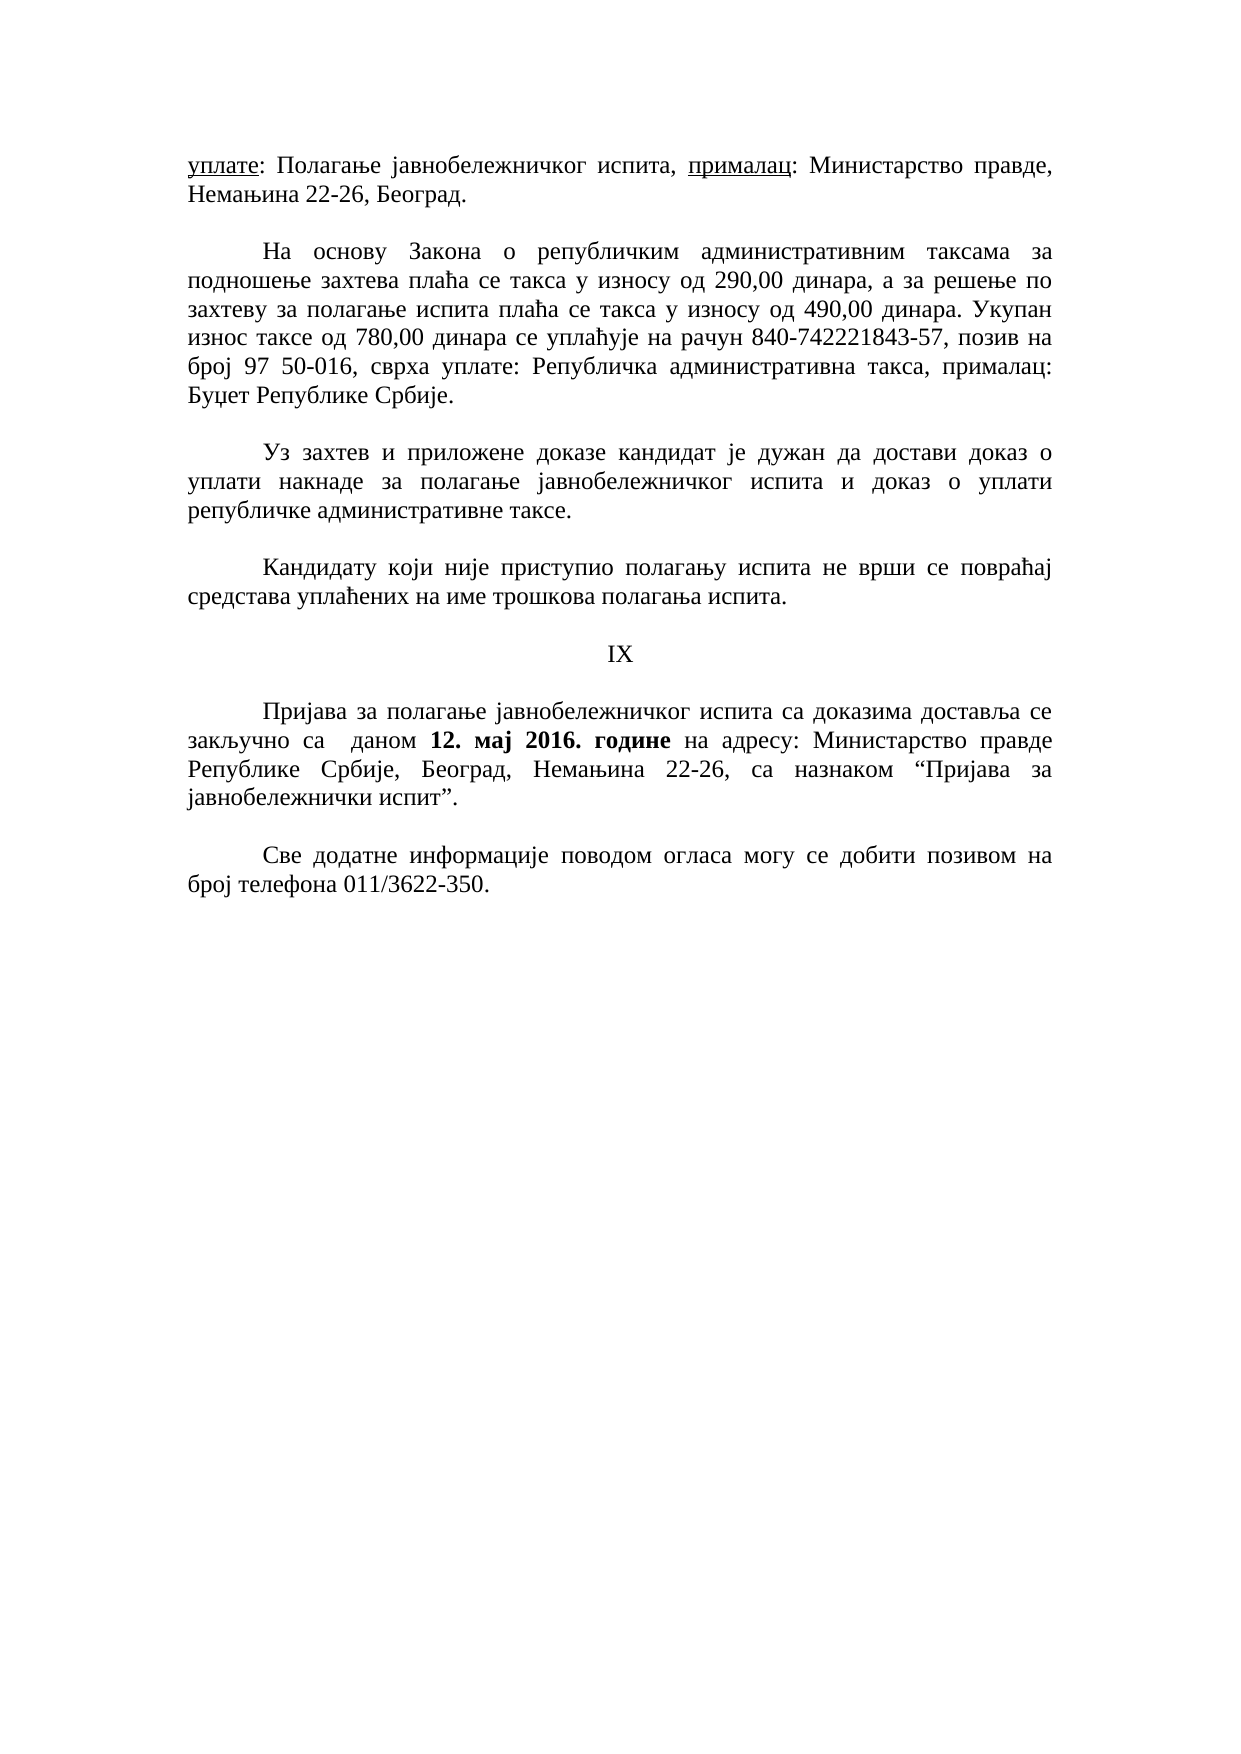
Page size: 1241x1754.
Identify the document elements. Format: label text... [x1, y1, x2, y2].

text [187, 150, 1053, 207]
text На основу Закона о републичким административним таксама за подношење захтева плаћа се такса у износу од 290,00 динара, а за решење по захтеву за полагање испита плаћа се такса у износу од 490,00 динара. Укупан износ таксе од 780,00 динара се уплаћује на рачун 840-742221843-57, позив на број 97 50-016, сврха уплате: Републичка административна такса, прималац: Буџет Републике Србије. [187, 236, 1053, 409]
text Све додатне информације поводом огласа могу се добити позивом на број телефона 011/3622-350. [187, 840, 1053, 897]
text IX [187, 639, 1053, 667]
text Пријава за полагање јавнобележничког испита са доказима доставља се закључно са даном 12. мај 2016. године на адресу: Министарство правде Републике Србије, Београд, Немањина 22-26, са назнаком “Пријава за јавнобележнички испит”. [187, 696, 1053, 811]
text Уз захтев и приложене доказе кандидат је дужан да достави доказ о уплати накнаде за полагање јавнобележничког испита и доказ о уплати републичке административне таксе. [187, 437, 1053, 524]
text Кандидату који није приступио полагању испита не врши се повраћај средстава уплаћених на име трошкова полагања испита. [187, 552, 1053, 610]
